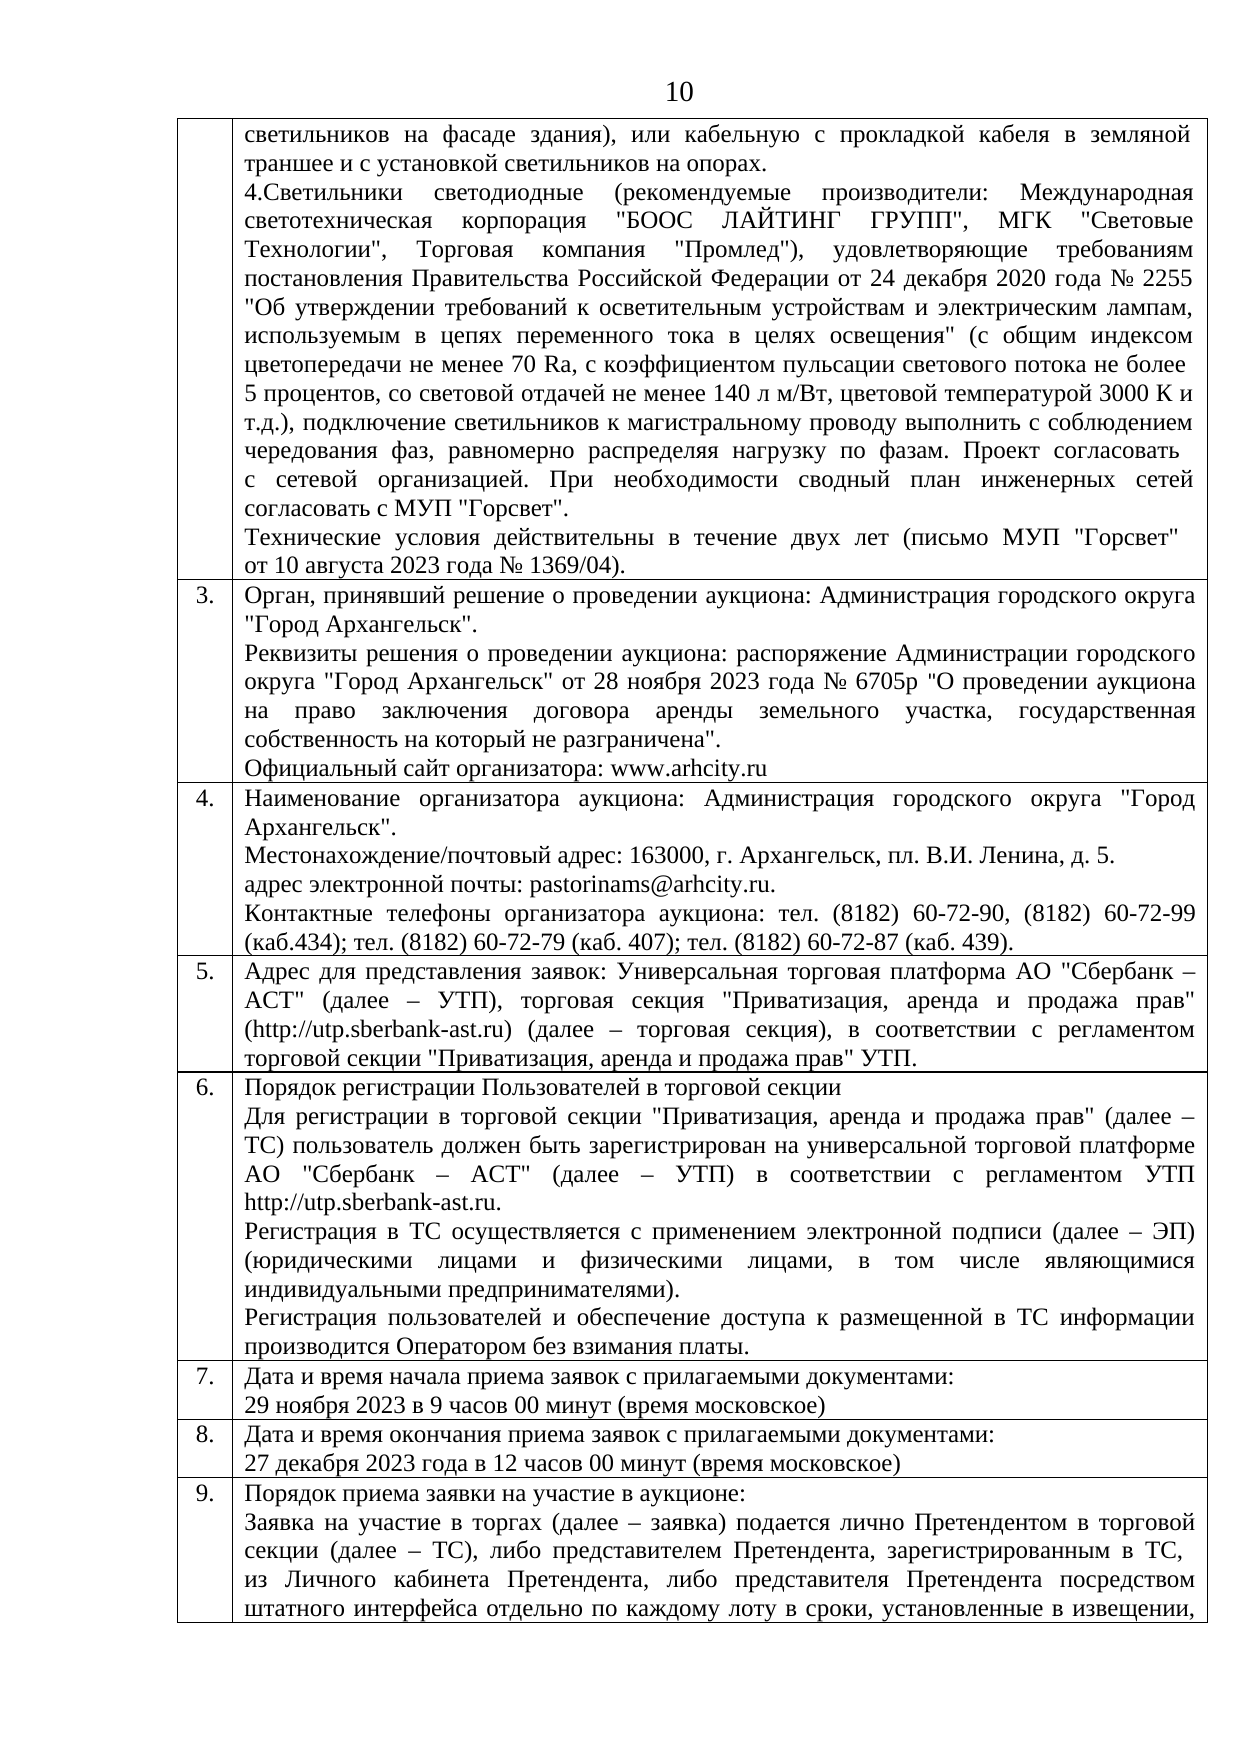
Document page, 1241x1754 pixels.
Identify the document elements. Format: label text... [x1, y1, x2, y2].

table_cell 4. [178, 783, 232, 955]
table_cell Дата и время начала приема заявок с прилагаемыми документами: 29 ноября 2023 в 9 часов 00 минут (время московское) [233, 1361, 1207, 1418]
table_cell Дата и время окончания приема заявок с прилагаемыми документами: 27 декабря 2023 года в 12 часов 00 минут (время московское) [233, 1420, 1207, 1477]
table_cell Наименование организатора аукциона: Администрация городского округа "Город Архангельск". Местонахождение/почтовый адрес: 163000, г. Архангельск, пл. В.И. Ленина, д. 5. адрес электронной почты: pastorinams@arhcity.ru. Контактные телефоны организатора аукциона: тел. (8182) 60-72-90, (8182) 60-72-99 (каб.434); тел. (8182) 60-72-79 (каб. 407); тел. (8182) 60-72-87 (каб. 439). [233, 783, 1207, 955]
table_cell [233, 119, 1207, 579]
table_cell 6. [178, 1073, 232, 1360]
table_cell 3. [178, 580, 232, 782]
table_cell 5. [178, 956, 232, 1071]
table_cell 2. [178, 119, 232, 579]
table_cell 8. [178, 1420, 232, 1477]
table_cell Порядок регистрации Пользователей в торговой секции Для регистрации в торговой секции "Приватизация, аренда и продажа прав" (далее – ТС) пользователь должен быть зарегистрирован на универсальной торговой платформе АО "Сбербанк – АСТ" (далее – УТП) в соответствии с регламентом УТП http://utp.sberbank-ast.ru. Регистрация в ТС осуществляется с применением электронной подписи (далее – ЭП) (юридическими лицами и физическими лицами, в том числе являющимися индивидуальными предпринимателями). Регистрация пользователей и обеспечение доступа к размещенной в ТС информации производится Оператором без взимания платы. [233, 1073, 1207, 1360]
table_cell 7. [178, 1361, 232, 1418]
table_cell Орган, принявший решение о проведении аукциона: Администрация городского округа "Город Архангельск". Реквизиты решения о проведении аукциона: распоряжение Администрации городского округа "Город Архангельск" от 28 ноября 2023 года № 6705р "О проведении аукциона на право заключения договора аренды земельного участка, государственная собственность на который не разграничена". Официальный сайт организатора: www.arhcity.ru [233, 580, 1207, 782]
table_cell Адрес для представления заявок: Универсальная торговая платформа АО "Сбербанк – АСТ" (далее – УТП), торговая секция "Приватизация, аренда и продажа прав" (http://utp.sberbank-ast.ru) (далее – торговая секция), в соответствии с регламентом торговой секции "Приватизация, аренда и продажа прав" УТП. [233, 956, 1207, 1071]
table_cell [233, 1478, 1207, 1622]
table_cell 9. [178, 1478, 232, 1622]
